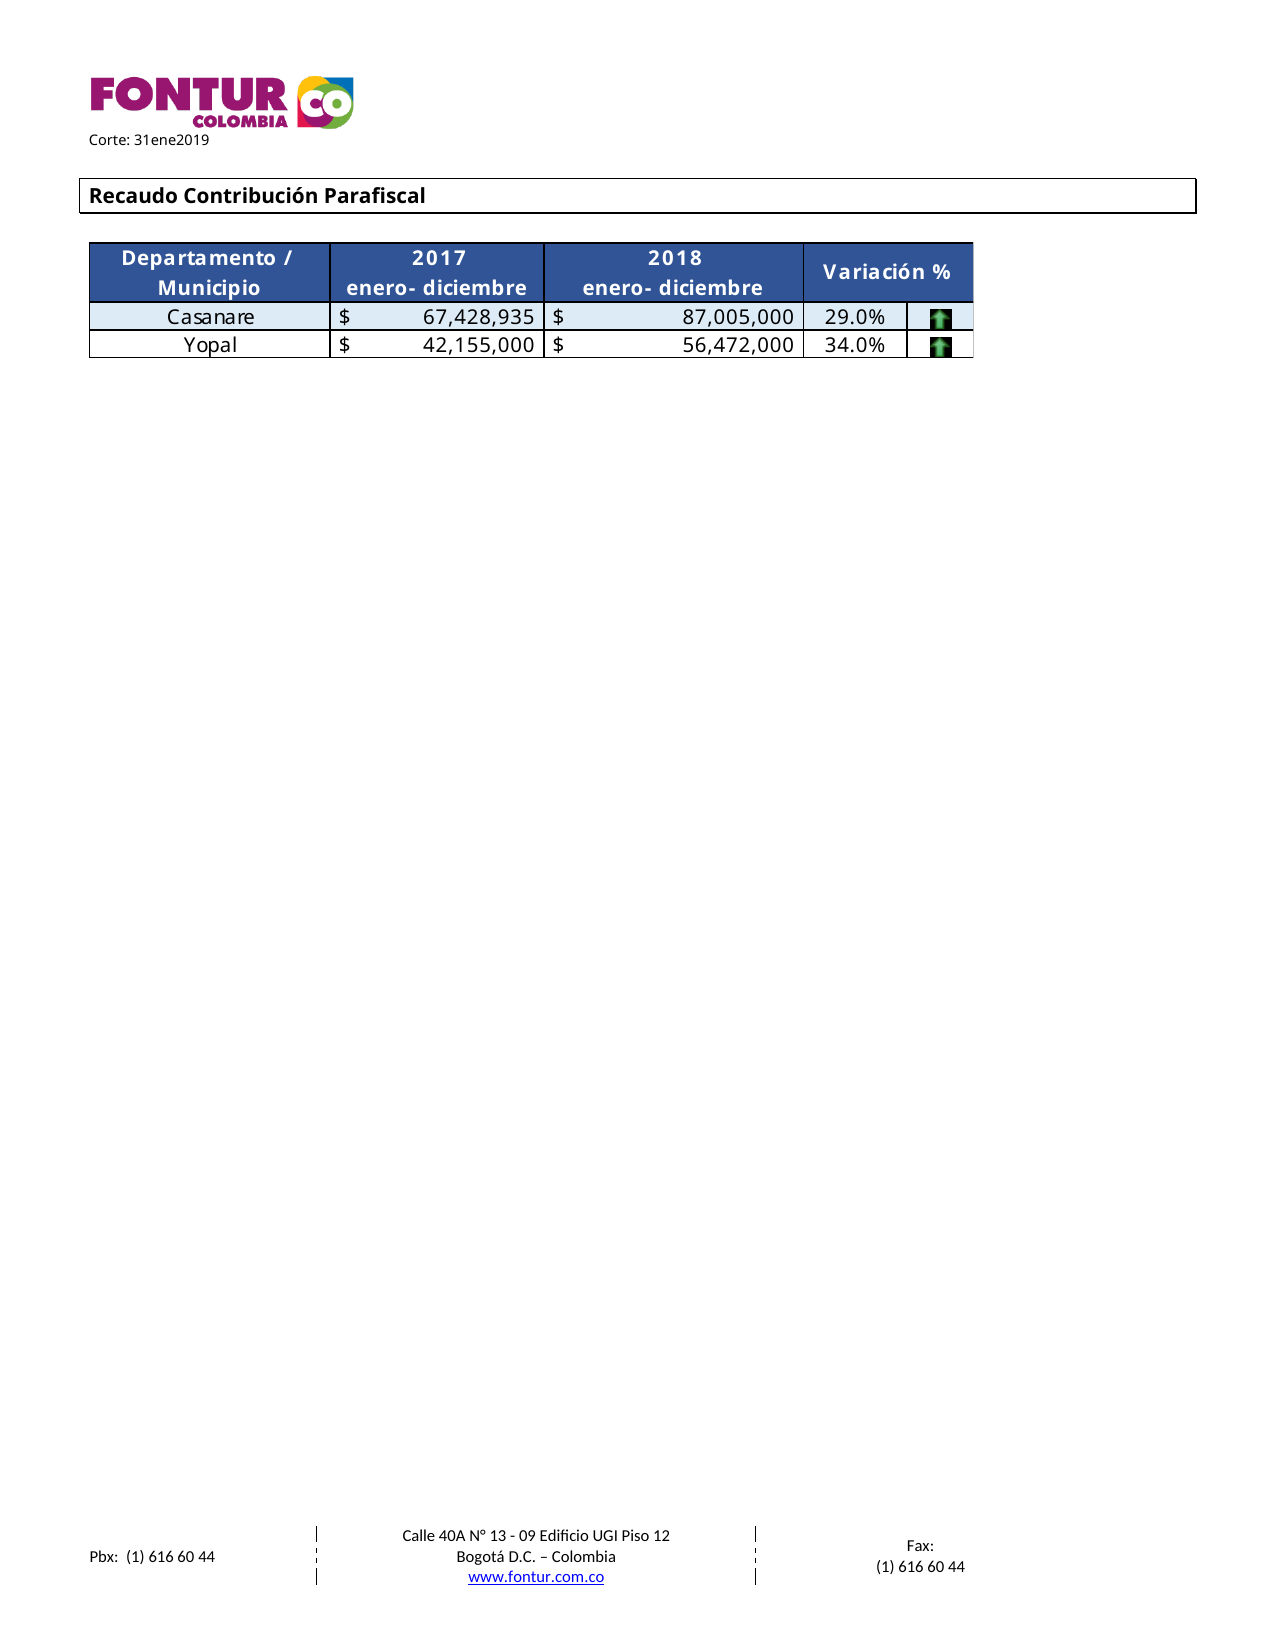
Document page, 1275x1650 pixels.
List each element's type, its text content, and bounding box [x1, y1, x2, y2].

picture [88, 73, 355, 130]
text Recaudo Contribución Parafiscal [80, 179, 1195, 212]
